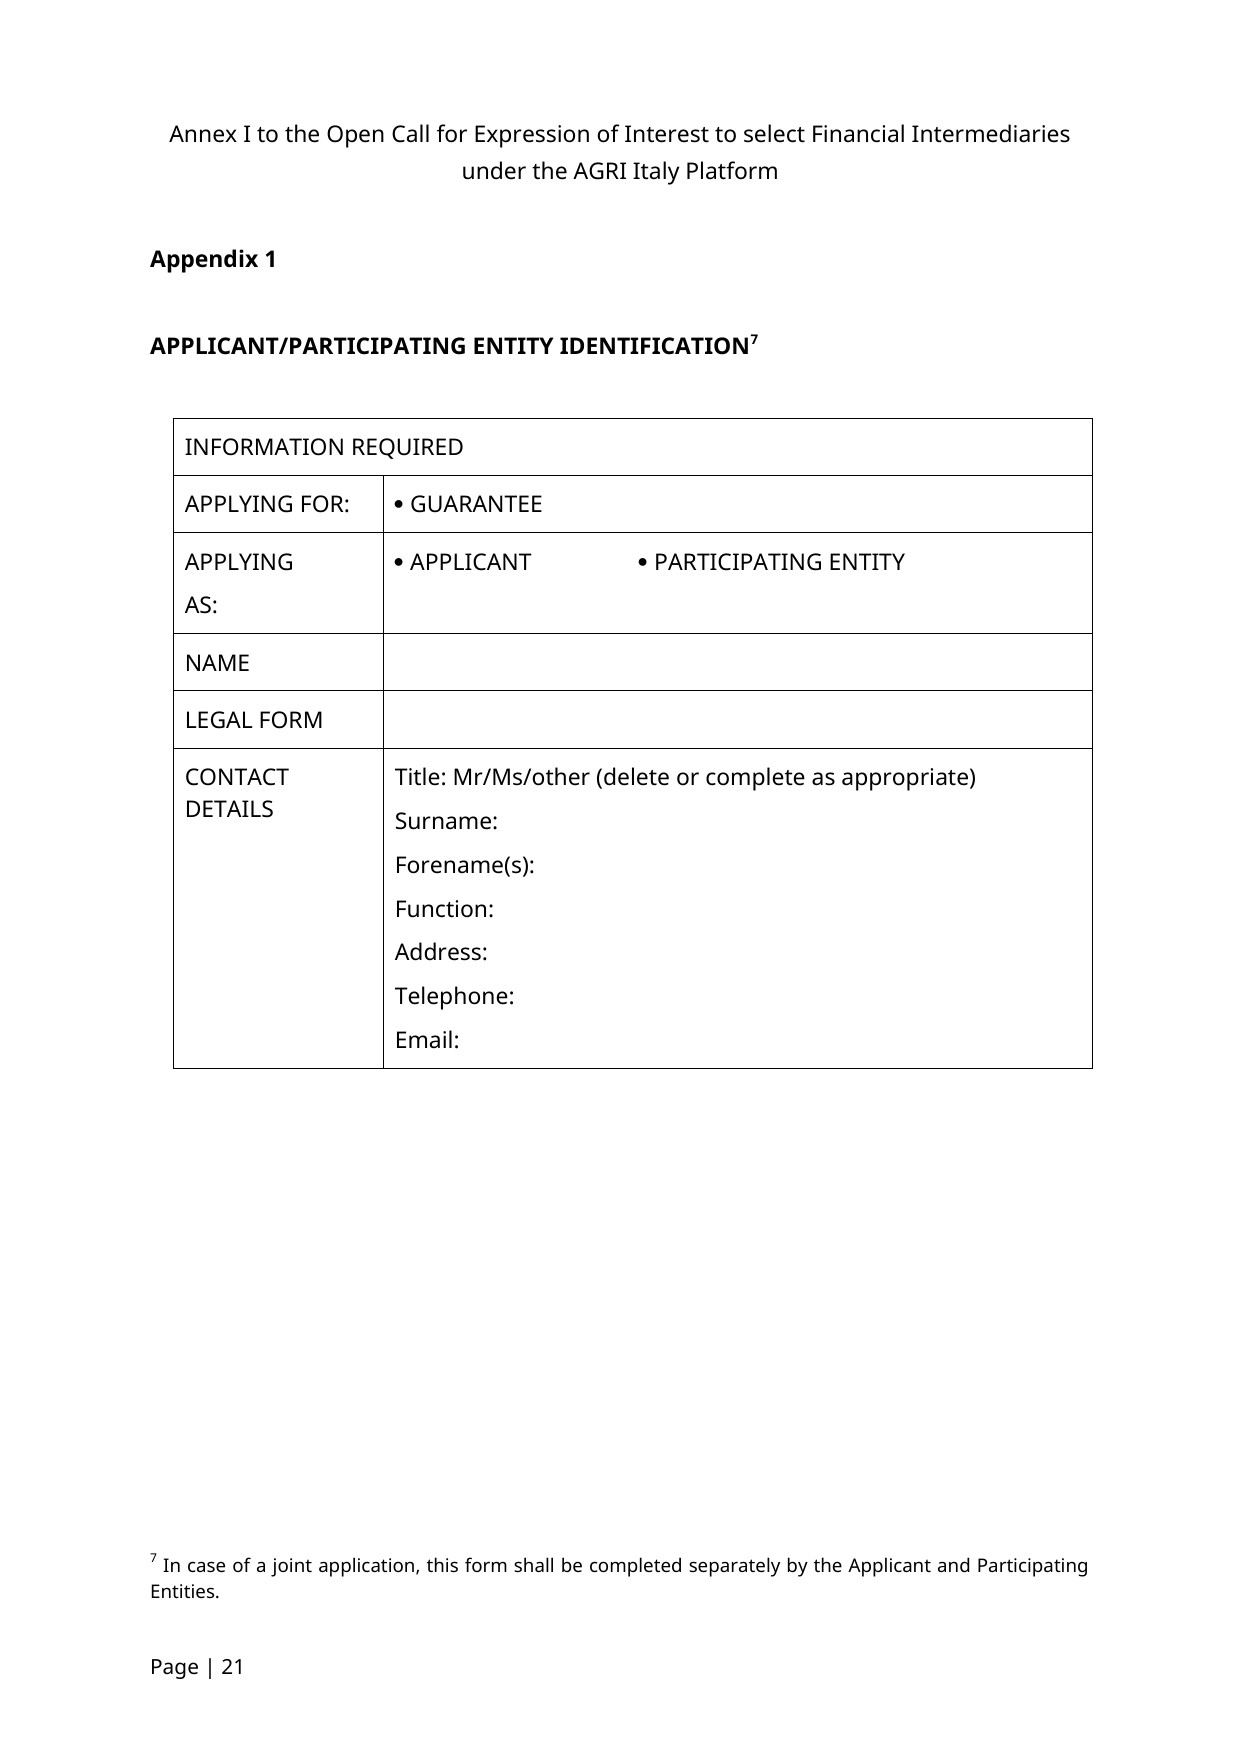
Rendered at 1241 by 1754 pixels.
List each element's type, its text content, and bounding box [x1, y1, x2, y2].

table_cell NAME [174, 634, 383, 690]
table_cell CONTACT DETAILS [174, 749, 383, 1067]
table_cell APPLICANT PARTICIPATING ENTITY [384, 533, 1092, 633]
table_cell Title: Mr/Ms/other (delete or complete as appropriate) Surname: Forename(s): Function: Address: Telephone: Email: [384, 749, 1092, 1067]
table_cell [384, 691, 1092, 748]
table_cell APPLYING FOR: [174, 476, 383, 532]
text APPLICANT/PARTICIPATING ENTITY IDENTIFICATION [150, 330, 1090, 361]
table_cell LEGAL FORM [174, 691, 383, 748]
table_cell GUARANTEE [384, 476, 1092, 532]
table_header INFORMATION REQUIRED [174, 419, 1092, 475]
table_cell [384, 634, 1092, 690]
table_cell APPLYING AS: [174, 533, 383, 633]
text Appendix 1 [150, 242, 1090, 274]
